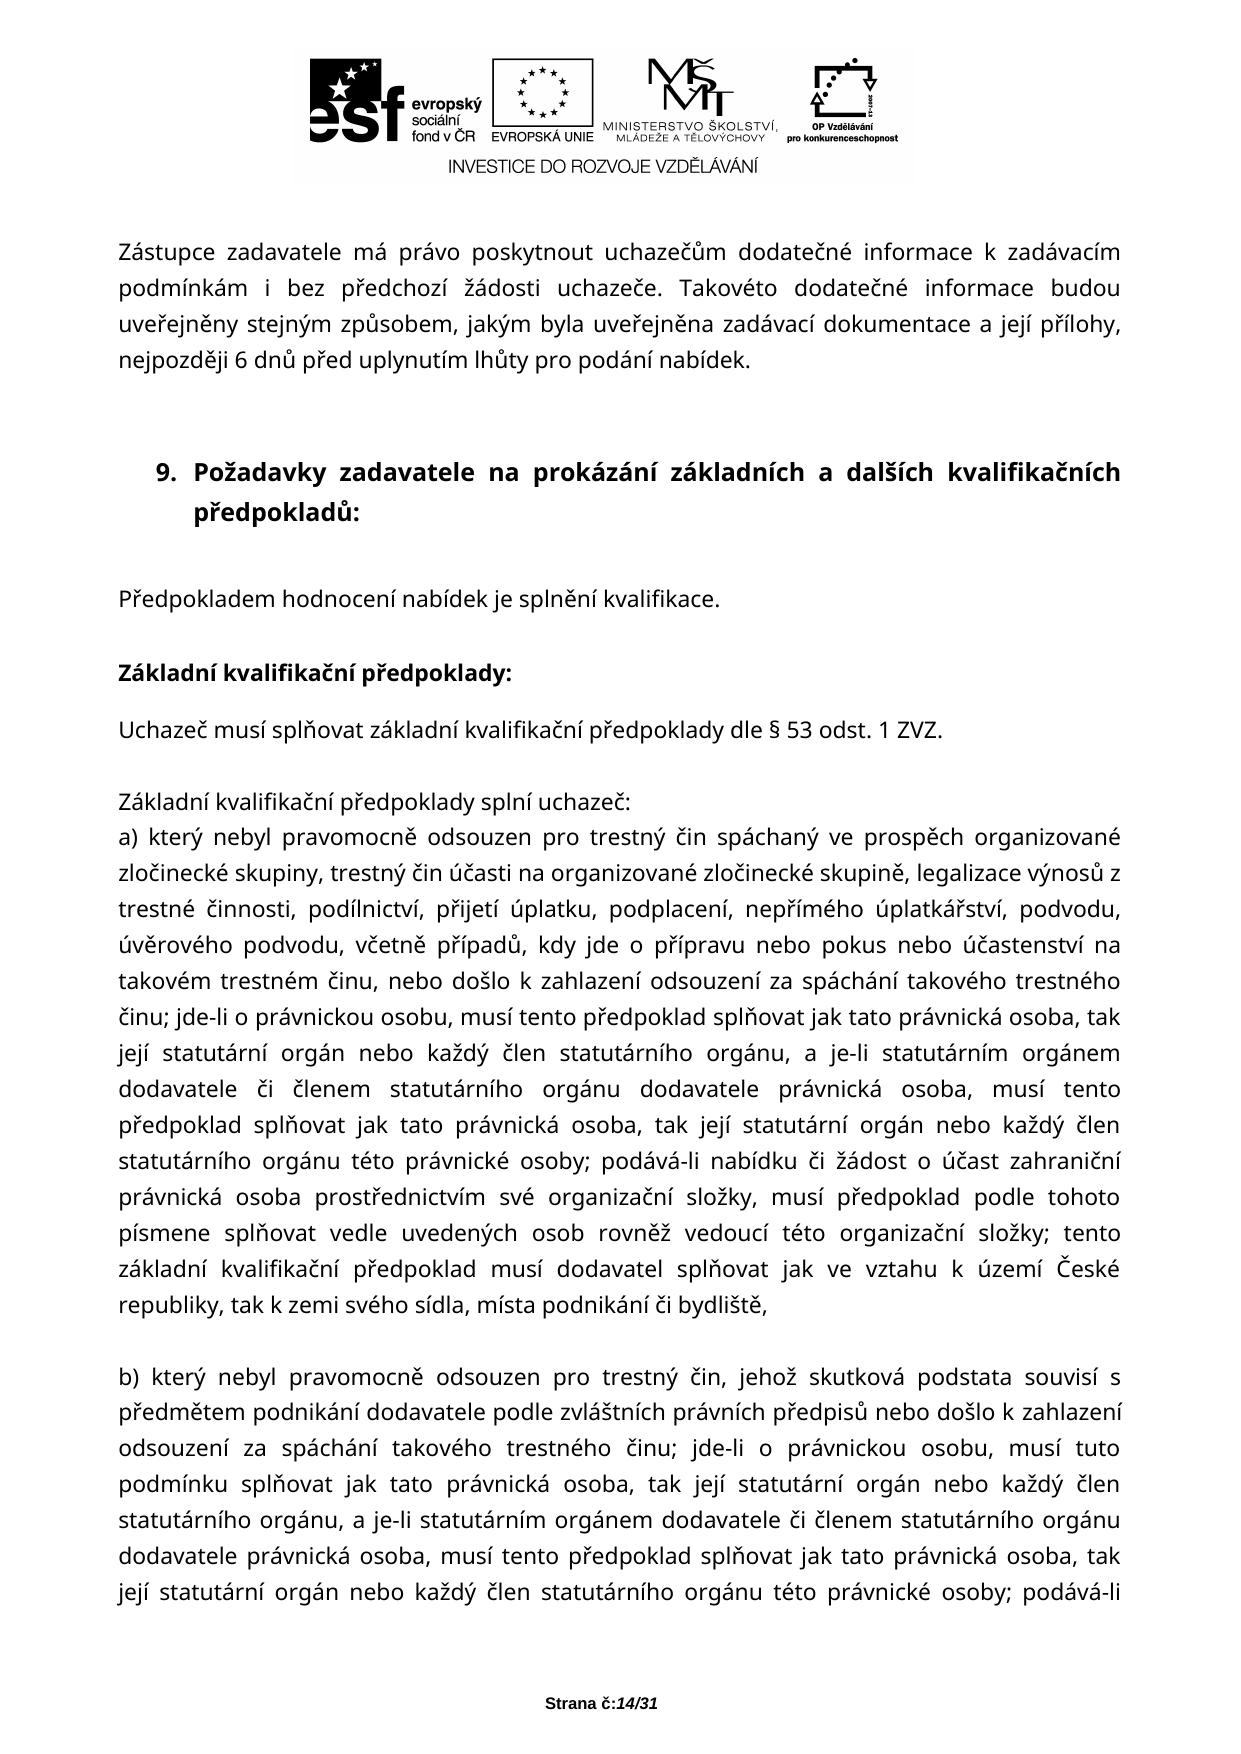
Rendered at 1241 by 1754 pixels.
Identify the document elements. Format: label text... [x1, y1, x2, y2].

text Uchazeč musí splňovat základní kvalifikační předpoklady dle § 53 odst. 1 ZVZ. [118, 713, 1122, 745]
text Předpokladem hodnocení nabídek je splnění kvalifikace. [118, 583, 1122, 614]
text a) který nebyl pravomocně odsouzen pro trestný čin spáchaný ve prospěch organizované zločinecké skupiny, trestný čin účasti na organizované zločinecké skupině, legalizace výnosů z trestné činnosti, podílnictví, přijetí úplatku, podplacení, nepřímého úplatkářství, podvodu, úvěrového podvodu, včetně případů, kdy jde o přípravu nebo pokus nebo účastenství na takovém trestném činu, nebo došlo k zahlazení odsouzení za spáchání takového trestného činu; jde-li o právnickou osobu, musí tento předpoklad splňovat jak tato právnická osoba, tak její statutární orgán nebo každý člen statutárního orgánu, a je-li statutárním orgánem dodavatele či členem statutárního orgánu dodavatele právnická osoba, musí tento předpoklad splňovat jak tato právnická osoba, tak její statutární orgán nebo každý člen statutárního orgánu této právnické osoby; podává-li nabídku či žádost o účast zahraniční právnická osoba prostřednictvím své organizační složky, musí předpoklad podle tohoto písmene splňovat vedle uvedených osob rovněž vedoucí této organizační složky; tento základní kvalifikační předpoklad musí dodavatel splňovat jak ve vztahu k území České republiky, tak k zemi svého sídla, místa podnikání či bydliště, [118, 821, 1122, 1320]
picture [292, 48, 916, 184]
text Základní kvalifikační předpoklady: [118, 657, 1122, 688]
text Zástupce zadavatele má právo poskytnout uchazečům dodatečné informace k zadávacím podmínkám i bez předchozí žádosti uchazeče. Takovéto dodatečné informace budou uveřejněny stejným způsobem, jakým byla uveřejněna zadávací dokumentace a její přílohy, nejpozději 6 dnů před uplynutím lhůty pro podání nabídek. [118, 236, 1122, 375]
list Požadavky zadavatele na prokázání základních a dalších kvalifikačních předpokladů: [156, 455, 1122, 528]
text Základní kvalifikační předpoklady splní uchazeč: [118, 785, 1122, 817]
